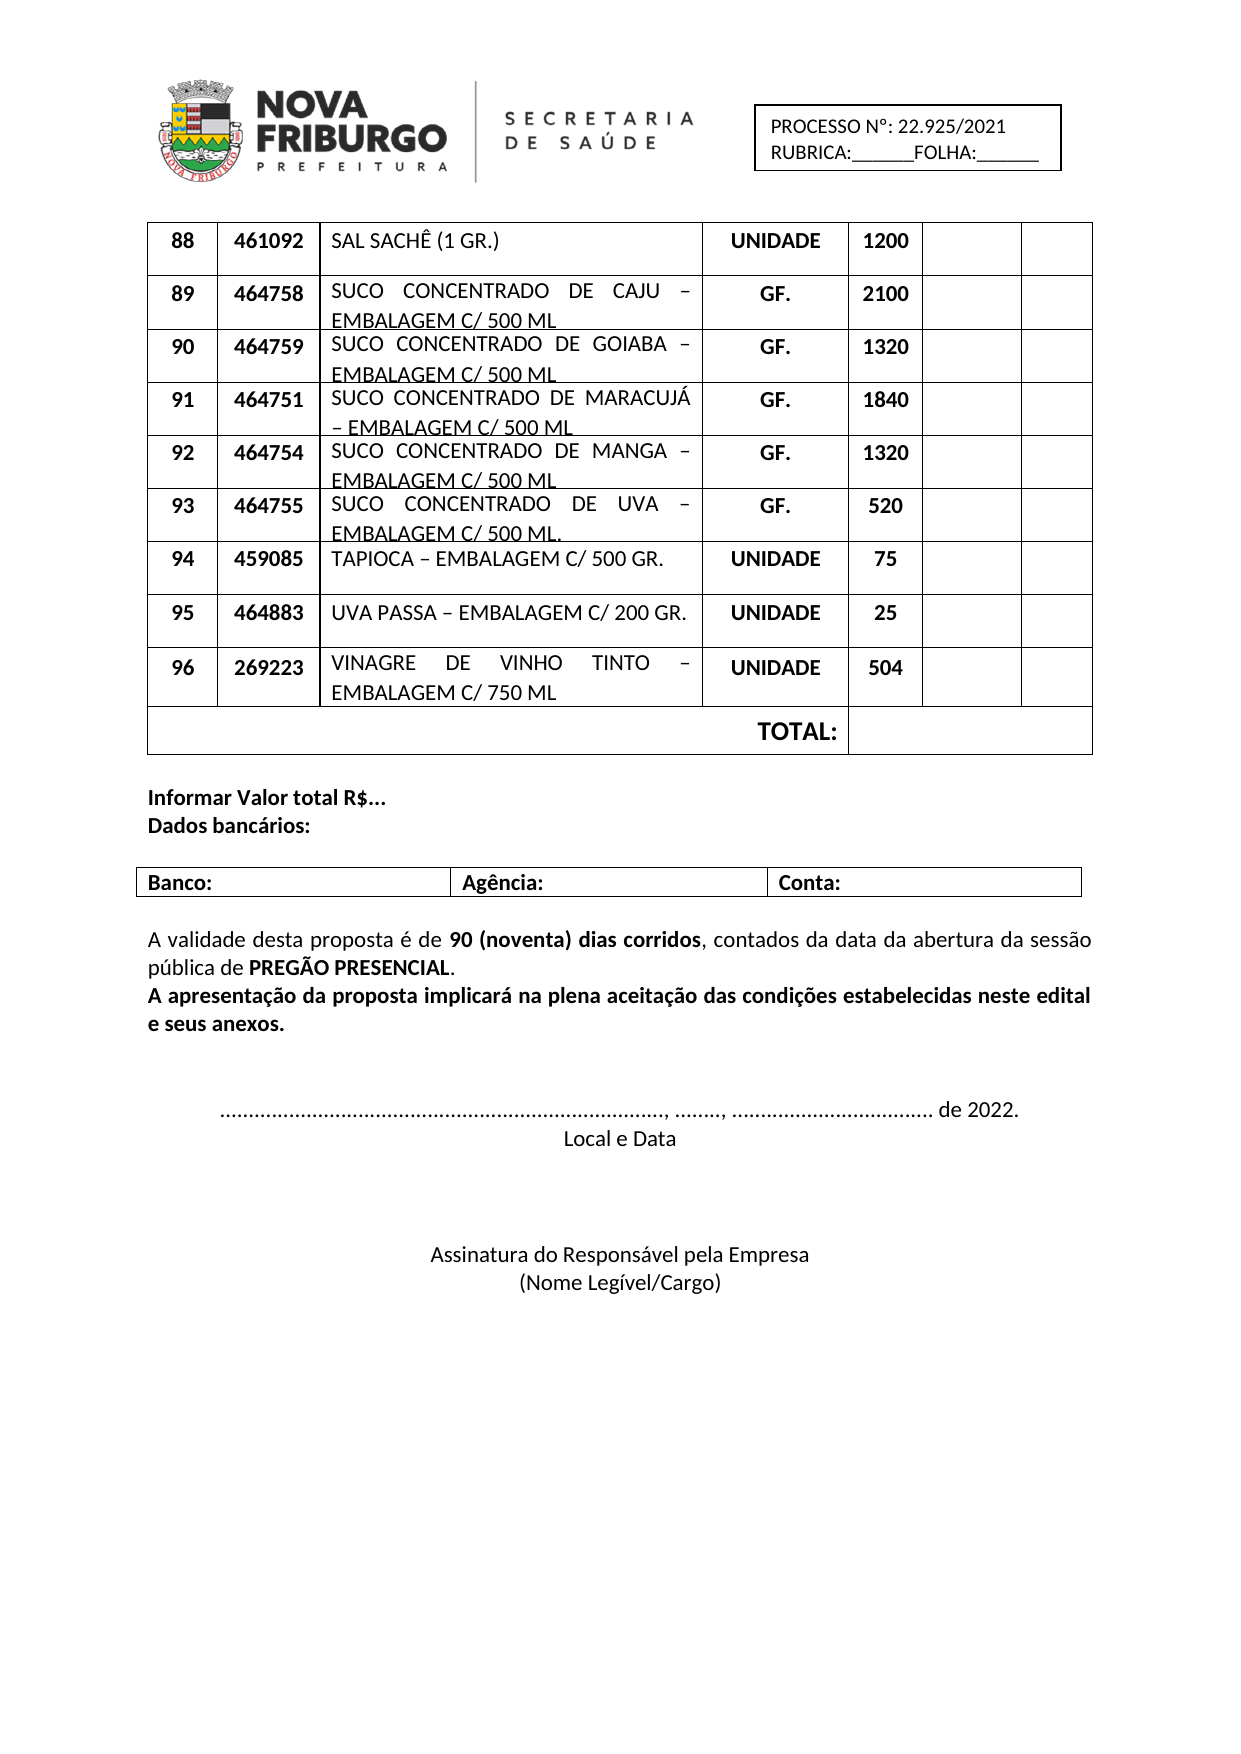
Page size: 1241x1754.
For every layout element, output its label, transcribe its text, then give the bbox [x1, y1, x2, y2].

table_cell 2100 [849, 276, 922, 328]
table_header Banco: [137, 868, 450, 896]
table_cell 89 [148, 276, 217, 328]
table_cell 91 [148, 383, 217, 435]
table_cell 94 [148, 542, 217, 594]
table_cell [1022, 383, 1092, 435]
table_cell 459085 [218, 542, 319, 594]
table_cell 504 [849, 648, 922, 706]
table_cell SUCO CONCENTRADO DE GOIABA – EMBALAGEM C/ 500 ML [321, 330, 702, 382]
table_cell [1022, 595, 1092, 647]
table_cell SUCO CONCENTRADO DE CAJU – EMBALAGEM C/ 500 ML [321, 276, 702, 328]
table_cell TAPIOCA – EMBALAGEM C/ 500 GR. [321, 542, 702, 594]
table_cell 93 [148, 489, 217, 541]
table_cell [923, 489, 1021, 541]
table_cell 88 [148, 223, 217, 275]
table_header Agência: [451, 868, 767, 896]
table_cell [923, 330, 1021, 382]
table_cell [923, 542, 1021, 594]
table_cell [923, 648, 1021, 706]
table_cell [923, 595, 1021, 647]
table_header Conta: [768, 868, 1081, 896]
table_cell UNIDADE [703, 542, 848, 594]
table_cell [1022, 436, 1092, 488]
table_cell 464751 [218, 383, 319, 435]
table_cell GF. [703, 330, 848, 382]
table_cell 464759 [218, 330, 319, 382]
table_cell [923, 383, 1021, 435]
text Assinatura do Responsável pela Empresa [148, 1240, 1092, 1268]
table_cell SAL SACHÊ (1 GR.) [321, 223, 702, 275]
table_cell 1200 [849, 223, 922, 275]
table_cell UNIDADE [703, 595, 848, 647]
table_cell 464755 [218, 489, 319, 541]
table_cell [923, 223, 1021, 275]
table_cell 1840 [849, 383, 922, 435]
table_cell 464758 [218, 276, 319, 328]
table_cell GF. [703, 489, 848, 541]
text A validade desta proposta é de 90 (noventa) dias corridos, contados da data da abertura da sessão pública de PREGÃO PRESENCIAL. [148, 925, 1092, 981]
table_cell 1320 [849, 330, 922, 382]
table_cell 1320 [849, 436, 922, 488]
table_cell 464883 [218, 595, 319, 647]
table_cell GF. [703, 383, 848, 435]
table_cell TOTAL: [148, 707, 848, 754]
table_cell [849, 707, 1092, 754]
table_cell [1022, 276, 1092, 328]
table_cell 25 [849, 595, 922, 647]
table_cell VINAGRE DE VINHO TINTO – EMBALAGEM C/ 750 ML [321, 648, 702, 706]
table_cell [1022, 542, 1092, 594]
table_cell UNIDADE [703, 223, 848, 275]
text Local e Data [148, 1123, 1092, 1152]
table_cell 95 [148, 595, 217, 647]
table_cell SUCO CONCENTRADO DE UVA – EMBALAGEM C/ 500 ML. [321, 489, 702, 541]
picture [147, 70, 710, 194]
table_cell SUCO CONCENTRADO DE MANGA – EMBALAGEM C/ 500 ML [321, 436, 702, 488]
table_cell 269223 [218, 648, 319, 706]
text (Nome Legível/Cargo) [148, 1268, 1092, 1296]
table_cell [1022, 223, 1092, 275]
table_cell UVA PASSA – EMBALAGEM C/ 200 GR. [321, 595, 702, 647]
table_cell 461092 [218, 223, 319, 275]
table_cell [1022, 489, 1092, 541]
text Dados bancários: [148, 811, 1092, 839]
table_cell [923, 436, 1021, 488]
table_cell GF. [703, 276, 848, 328]
table_cell [923, 276, 1021, 328]
text A apresentação da proposta implicará na plena aceitação das condições estabelecidas neste edital e seus anexos. [148, 981, 1092, 1037]
table_cell GF. [703, 436, 848, 488]
table_cell [1022, 648, 1092, 706]
table_cell 75 [849, 542, 922, 594]
text ............................................................................., ........, ................................... de 2022. [148, 1094, 1092, 1123]
table_cell 92 [148, 436, 217, 488]
table_cell 90 [148, 330, 217, 382]
text Informar Valor total R$... [148, 783, 1092, 811]
table_cell UNIDADE [703, 648, 848, 706]
table_cell 520 [849, 489, 922, 541]
table_cell [1022, 330, 1092, 382]
table_cell SUCO CONCENTRADO DE MARACUJÁ – EMBALAGEM C/ 500 ML [321, 383, 702, 435]
table_cell 96 [148, 648, 217, 706]
table_cell 464754 [218, 436, 319, 488]
